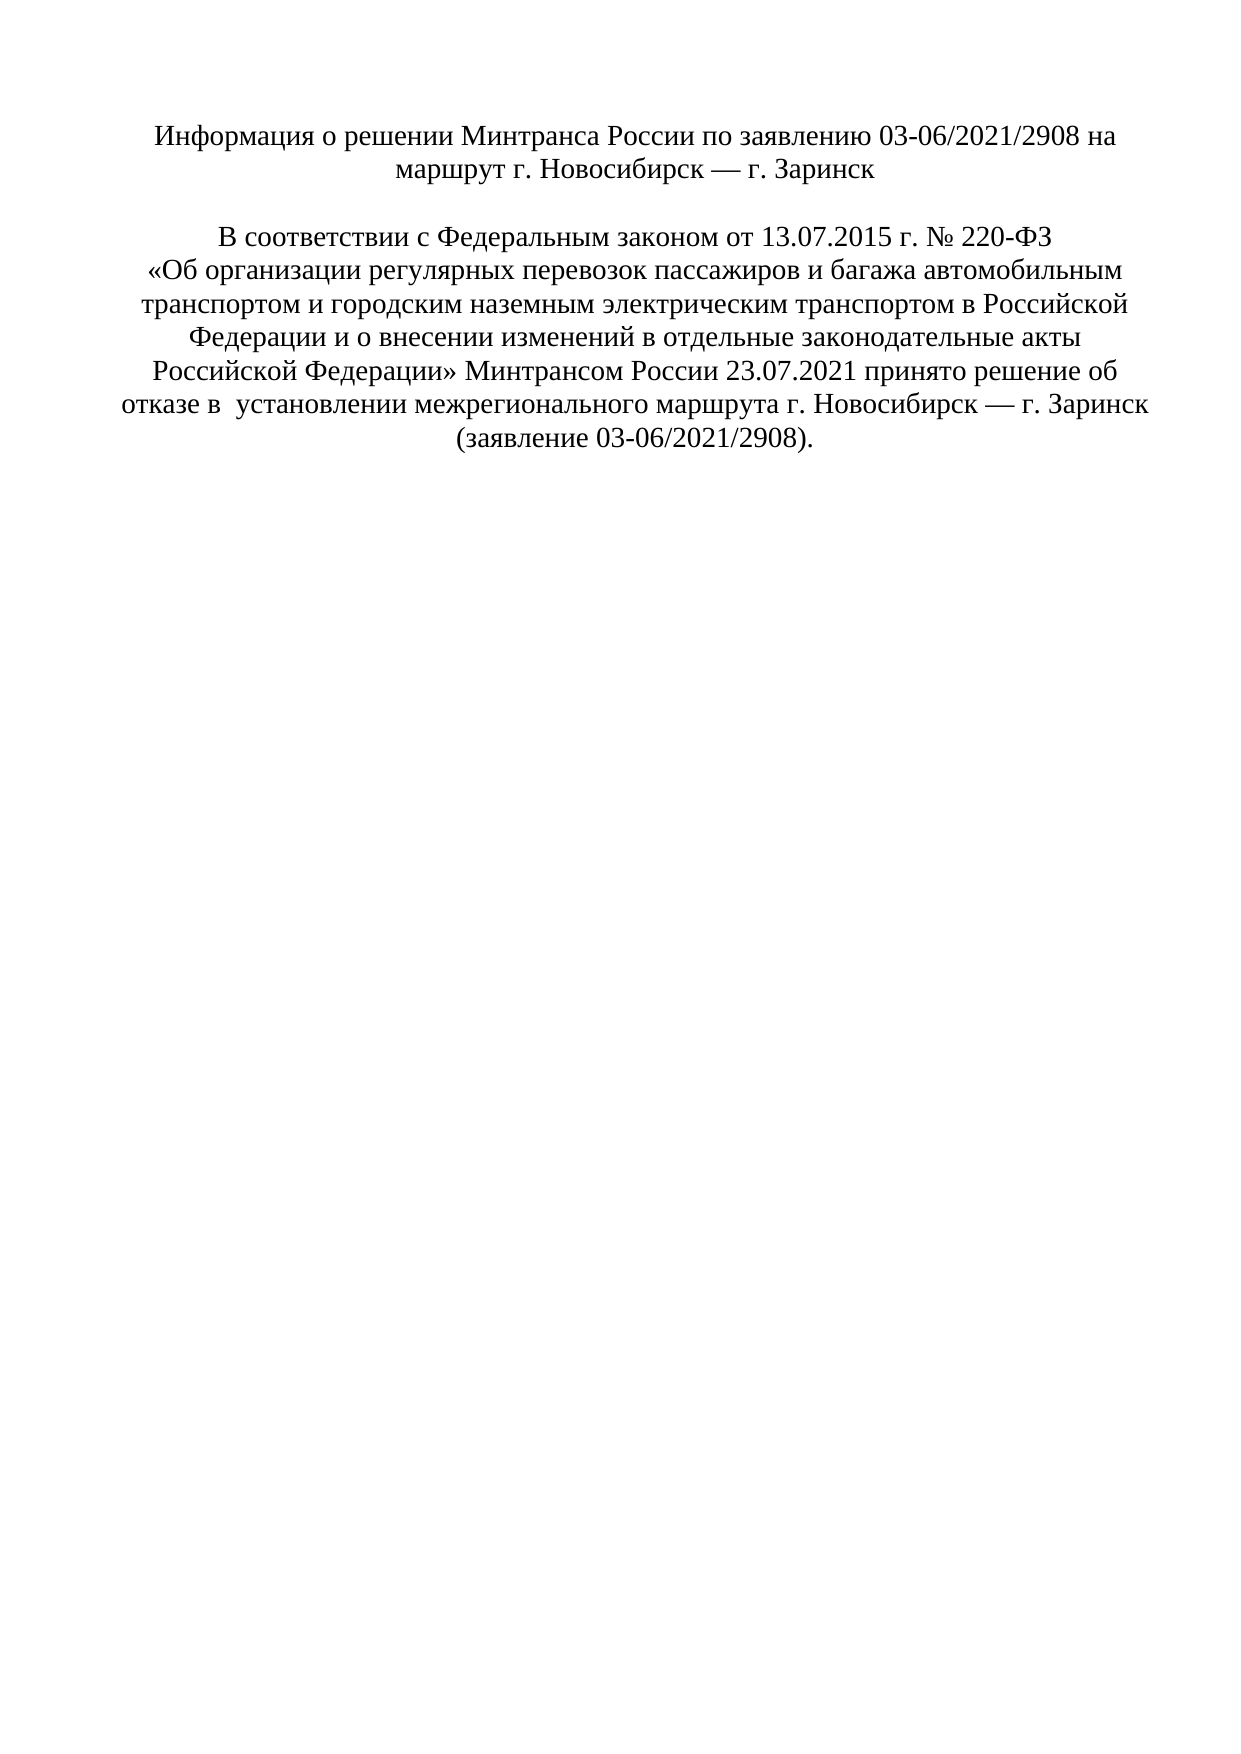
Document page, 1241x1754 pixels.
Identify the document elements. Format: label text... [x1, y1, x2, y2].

text Информация о решении Минтранса России по заявлению 03-06/2021/2908 на маршрут г. Новосибирск — г. Заринск [118, 118, 1152, 185]
text В соответствии с Федеральным законом от 13.07.2015 г. № 220-ФЗ «Об организации регулярных перевозок пассажиров и багажа автомобильным транспортом и городским наземным электрическим транспортом в Российской Федерации и о внесении изменений в отдельные законодательные акты Российской Федерации» Минтрансом России 23.07.2021 принято решение об отказе в установлении межрегионального маршрута г. Новосибирск — г. Заринск (заявление 03-06/2021/2908). [118, 219, 1152, 453]
